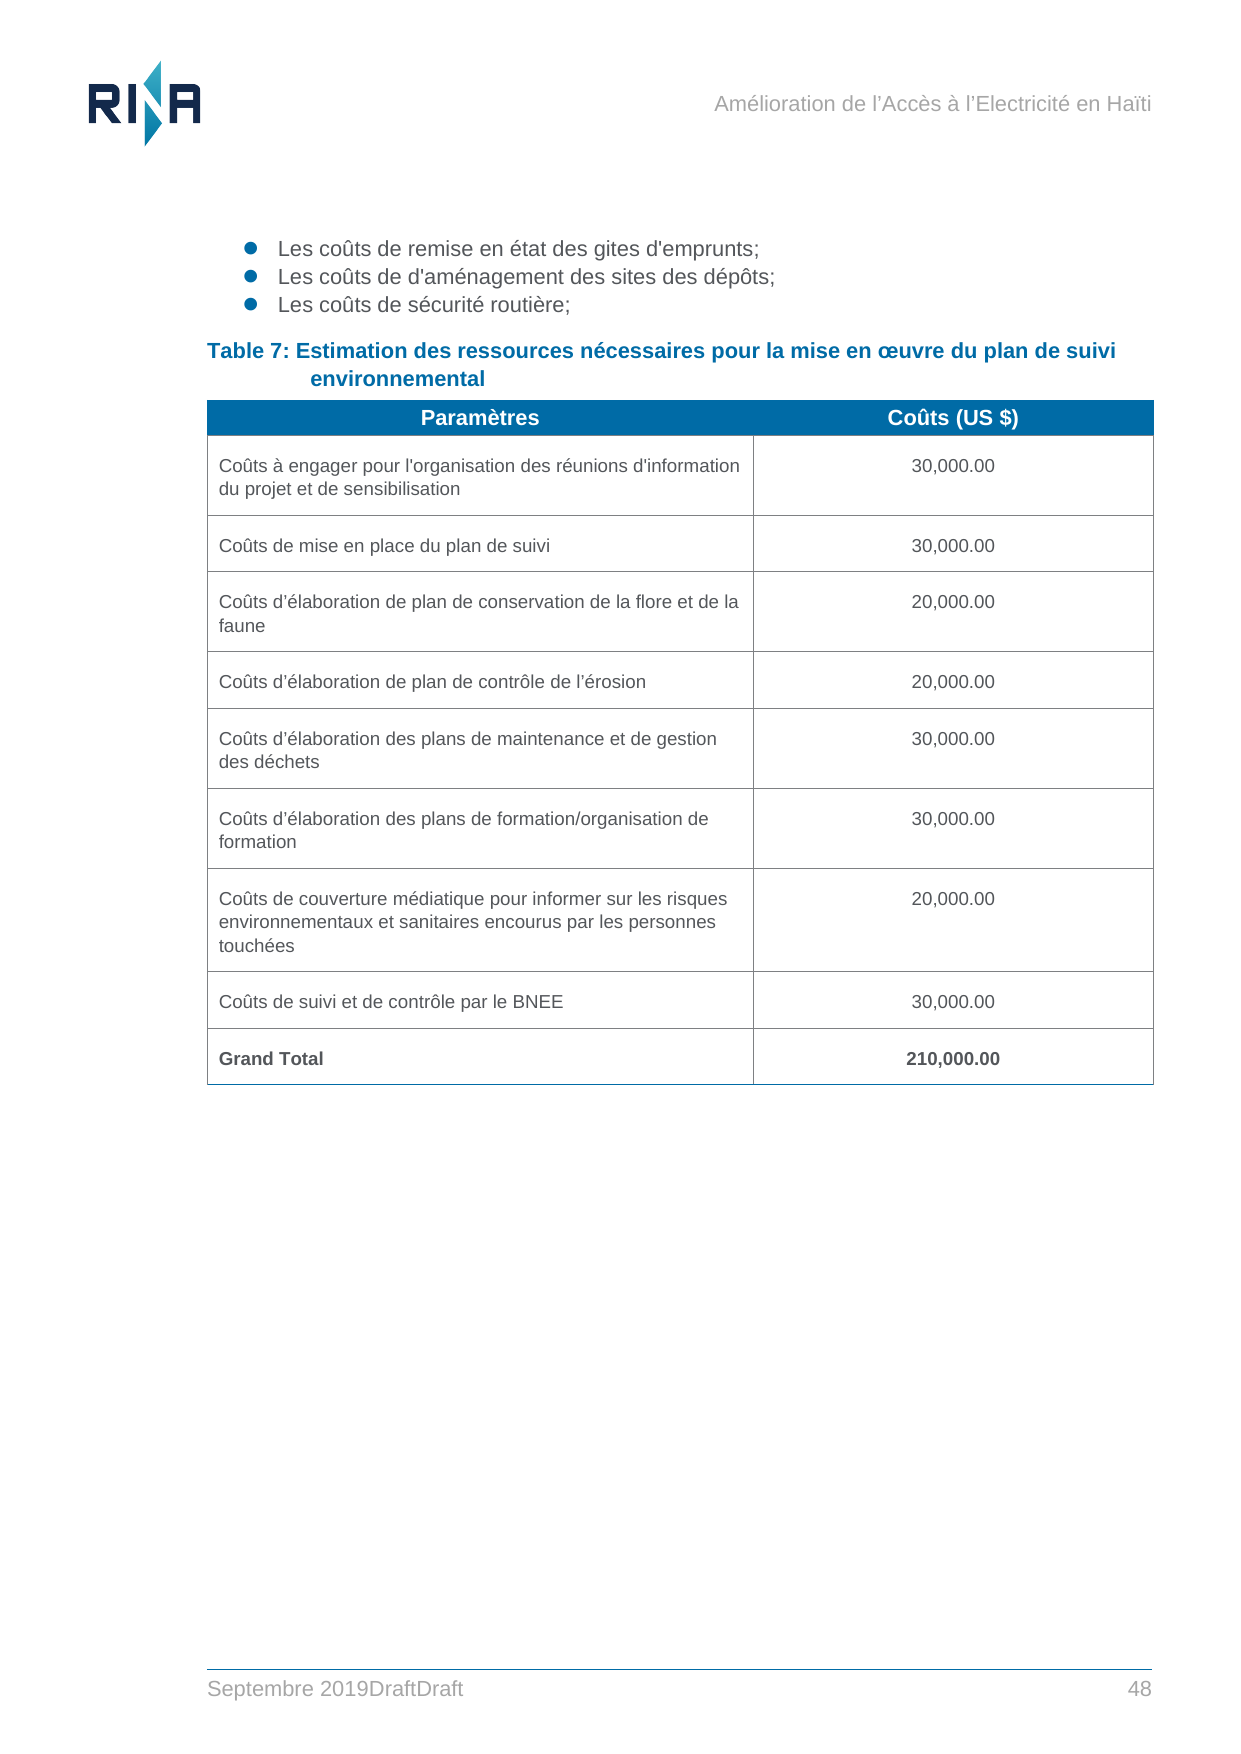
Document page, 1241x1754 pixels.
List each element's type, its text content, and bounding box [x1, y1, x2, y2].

table_cell Coûts de suivi et de contrôle par le BNEE [208, 972, 753, 1027]
table_cell Coûts d’élaboration des plans de maintenance et de gestion des déchets [208, 709, 753, 787]
table_cell Coûts de couverture médiatique pour informer sur les risques environnementaux et sanitaires encourus par les personnes touchées [208, 869, 753, 971]
table_cell Coûts d’élaboration des plans de formation/organisation de formation [208, 789, 753, 867]
table_cell 20,000.00 [754, 572, 1153, 651]
table_cell Coûts d’élaboration de plan de conservation de la flore et de la faune [208, 572, 753, 651]
table_cell 30,000.00 [754, 972, 1153, 1027]
table_cell 210,000.00 [754, 1029, 1153, 1084]
table_cell Coûts d’élaboration de plan de contrôle de l’érosion [208, 652, 753, 707]
picture [88, 60, 201, 147]
table_cell 30,000.00 [754, 709, 1153, 787]
table_cell 20,000.00 [754, 652, 1153, 707]
table_header Coûts (US $) [754, 401, 1153, 435]
text Les coûts de sécurité routière; [242, 292, 1152, 317]
text Les coûts de d'aménagement des sites des dépôts; [242, 264, 1152, 289]
table_cell Coûts à engager pour l'organisation des réunions d'information du projet et de sensibilisation [208, 436, 753, 515]
table_cell 30,000.00 [754, 789, 1153, 867]
text Les coûts de remise en état des gites d'emprunts; [242, 236, 1152, 261]
table_header Paramètres [208, 401, 753, 435]
table_cell 20,000.00 [754, 869, 1153, 971]
table_cell 30,000.00 [754, 516, 1153, 571]
table_cell Grand Total [208, 1029, 753, 1084]
table_cell 30,000.00 [754, 436, 1153, 515]
table_cell Coûts de mise en place du plan de suivi [208, 516, 753, 571]
text Table 7: Estimation des ressources nécessaires pour la mise en œuvre du plan de suivi environnemental [207, 338, 1152, 391]
